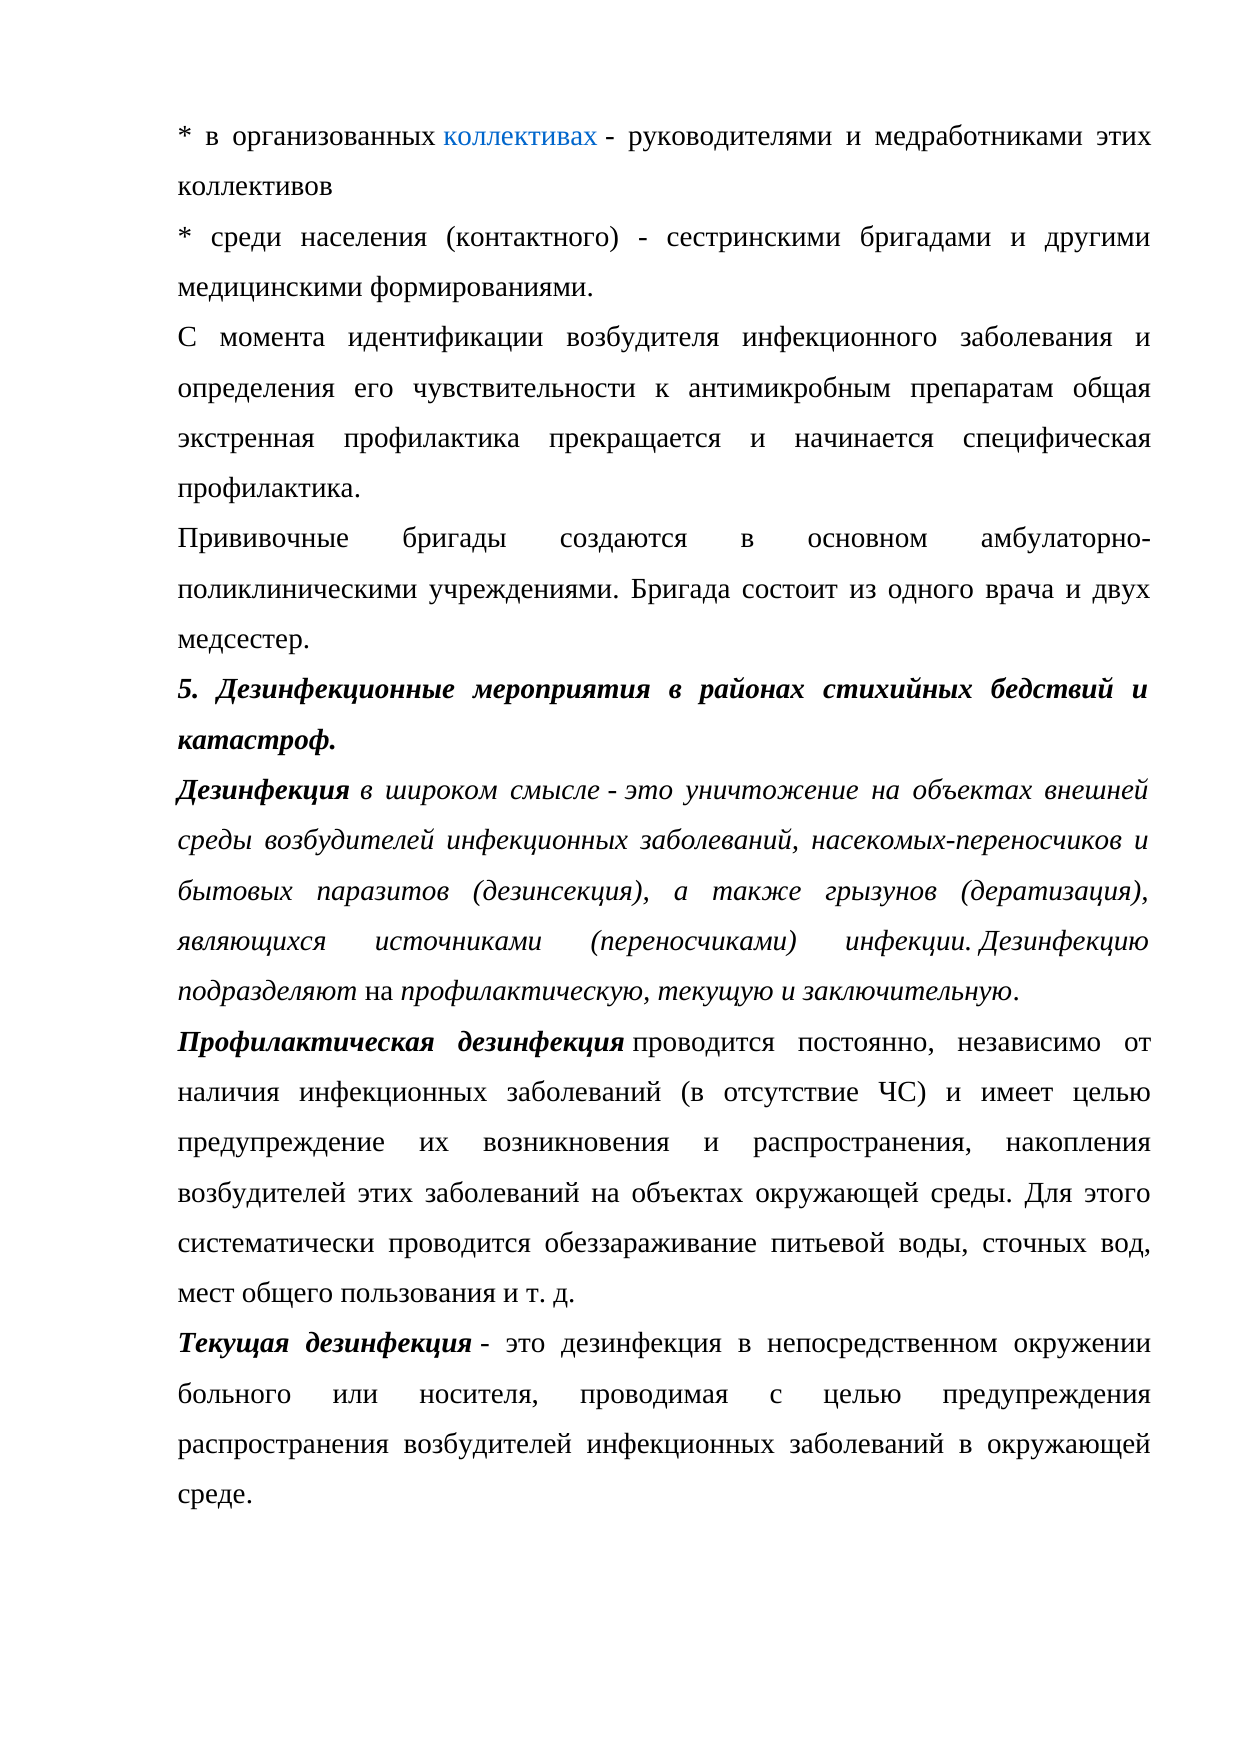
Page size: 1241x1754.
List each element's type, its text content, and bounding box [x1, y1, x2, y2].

text Прививочные бригады создаются в основном амбулаторно-поликлиническими учреждениями. Бригада состоит из одного врача и двух медсестер. [177, 521, 1152, 655]
text * в организованных коллективах - руководителями и медработниками этих коллективов [177, 118, 1152, 202]
text Дезинфекция в широком смысле - это уничтожение на объектах внешней среды возбудителей инфекционных заболеваний, насекомых-переносчиков и бытовых паразитов (дезинсекция), а также грызунов (дератизация), являющихся источниками (переносчиками) инфекции. Дезинфекцию подразделяют на профилактическую, текущую и заключительную. [177, 772, 1152, 1007]
text Текущая дезинфекция - это дезинфекция в непосредственном окружении больного или носителя, проводимая с целью предупреждения распространения возбудителей инфекционных заболеваний в окружающей среде. [177, 1326, 1152, 1510]
text С момента идентификации возбудителя инфекционного заболевания и определения его чувствительности к антимикробным препаратам общая экстренная профилактика прекращается и начинается специфическая профилактика. [177, 319, 1152, 504]
text Профилактическая дезинфекция проводится постоянно, независимо от наличия инфекционных заболеваний (в отсутствие ЧС) и имеет целью предупреждение их возникновения и распространения, накопления возбудителей этих заболеваний на объектах окружающей среды. Для этого систематически проводится обеззараживание питьевой воды, сточных вод, мест общего пользования и т. д. [177, 1024, 1152, 1309]
text * среди населения (контактного) - сестринскими бригадами и другими медицинскими формированиями. [177, 219, 1152, 303]
text 5. Дезинфекционные мероприятия в районах стихийных бедствий и катастроф. [177, 672, 1152, 755]
